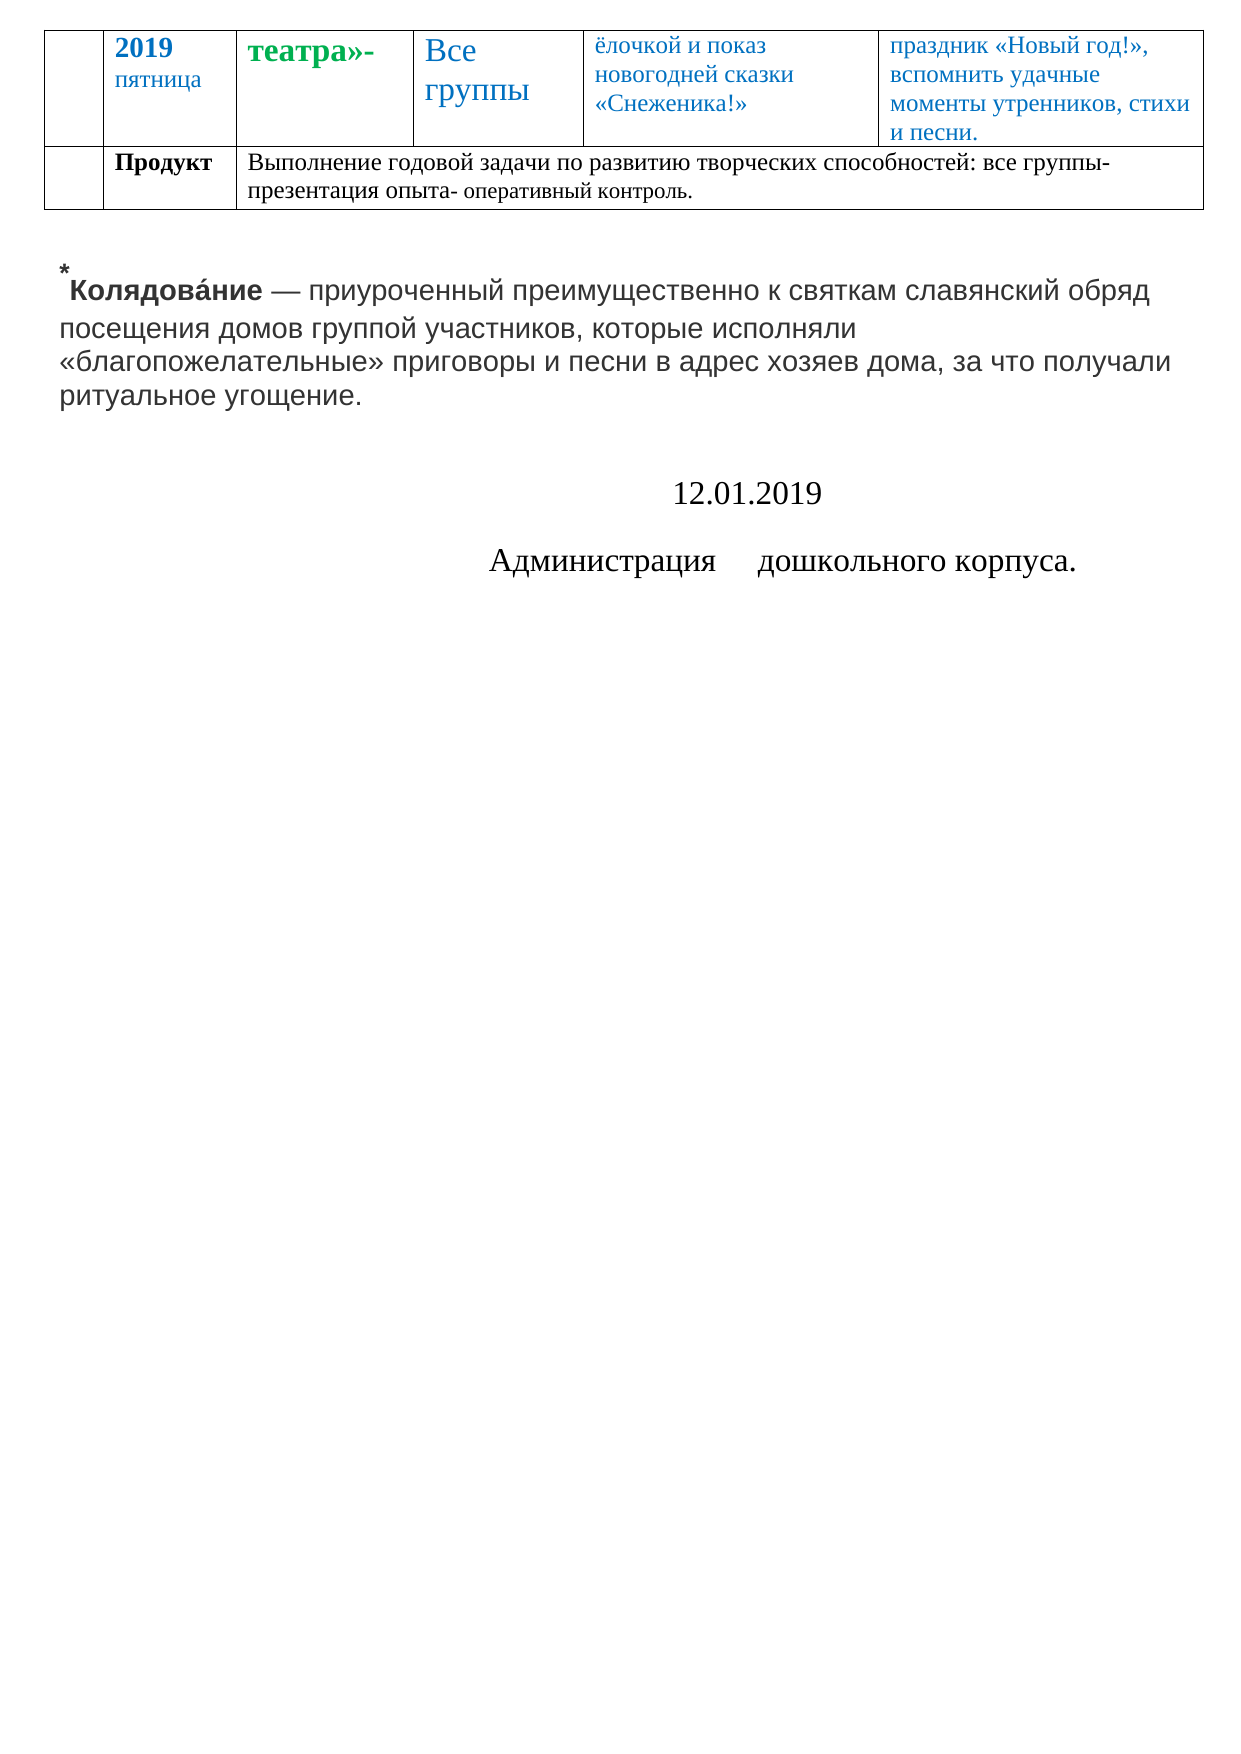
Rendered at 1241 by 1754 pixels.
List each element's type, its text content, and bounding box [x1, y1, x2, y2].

text *Колядова́ние — приуроченный преимущественно к святкам славянский обряд посещения домов группой участников, которые исполняли «благопожелательные» приговоры и песни в адрес хозяев дома, за что получали ритуальное угощение. [69, 258, 1181, 411]
table_cell Выполнение годовой задачи по развитию творческих способностей: все группы- презентация опыта- оперативный контроль. [237, 147, 1203, 209]
table_cell «День театра»- [237, 31, 413, 146]
text 12.01.2019 [280, 473, 1181, 512]
table_cell [45, 147, 103, 209]
table_cell 5 [45, 31, 103, 146]
table_cell Продукт [104, 147, 236, 209]
table_cell Все группы [414, 31, 583, 146]
text Администрация дошкольного корпуса. [280, 540, 1181, 578]
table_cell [879, 31, 1203, 146]
table_cell 18.01. 2019 пятница [104, 31, 236, 146]
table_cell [584, 31, 878, 146]
